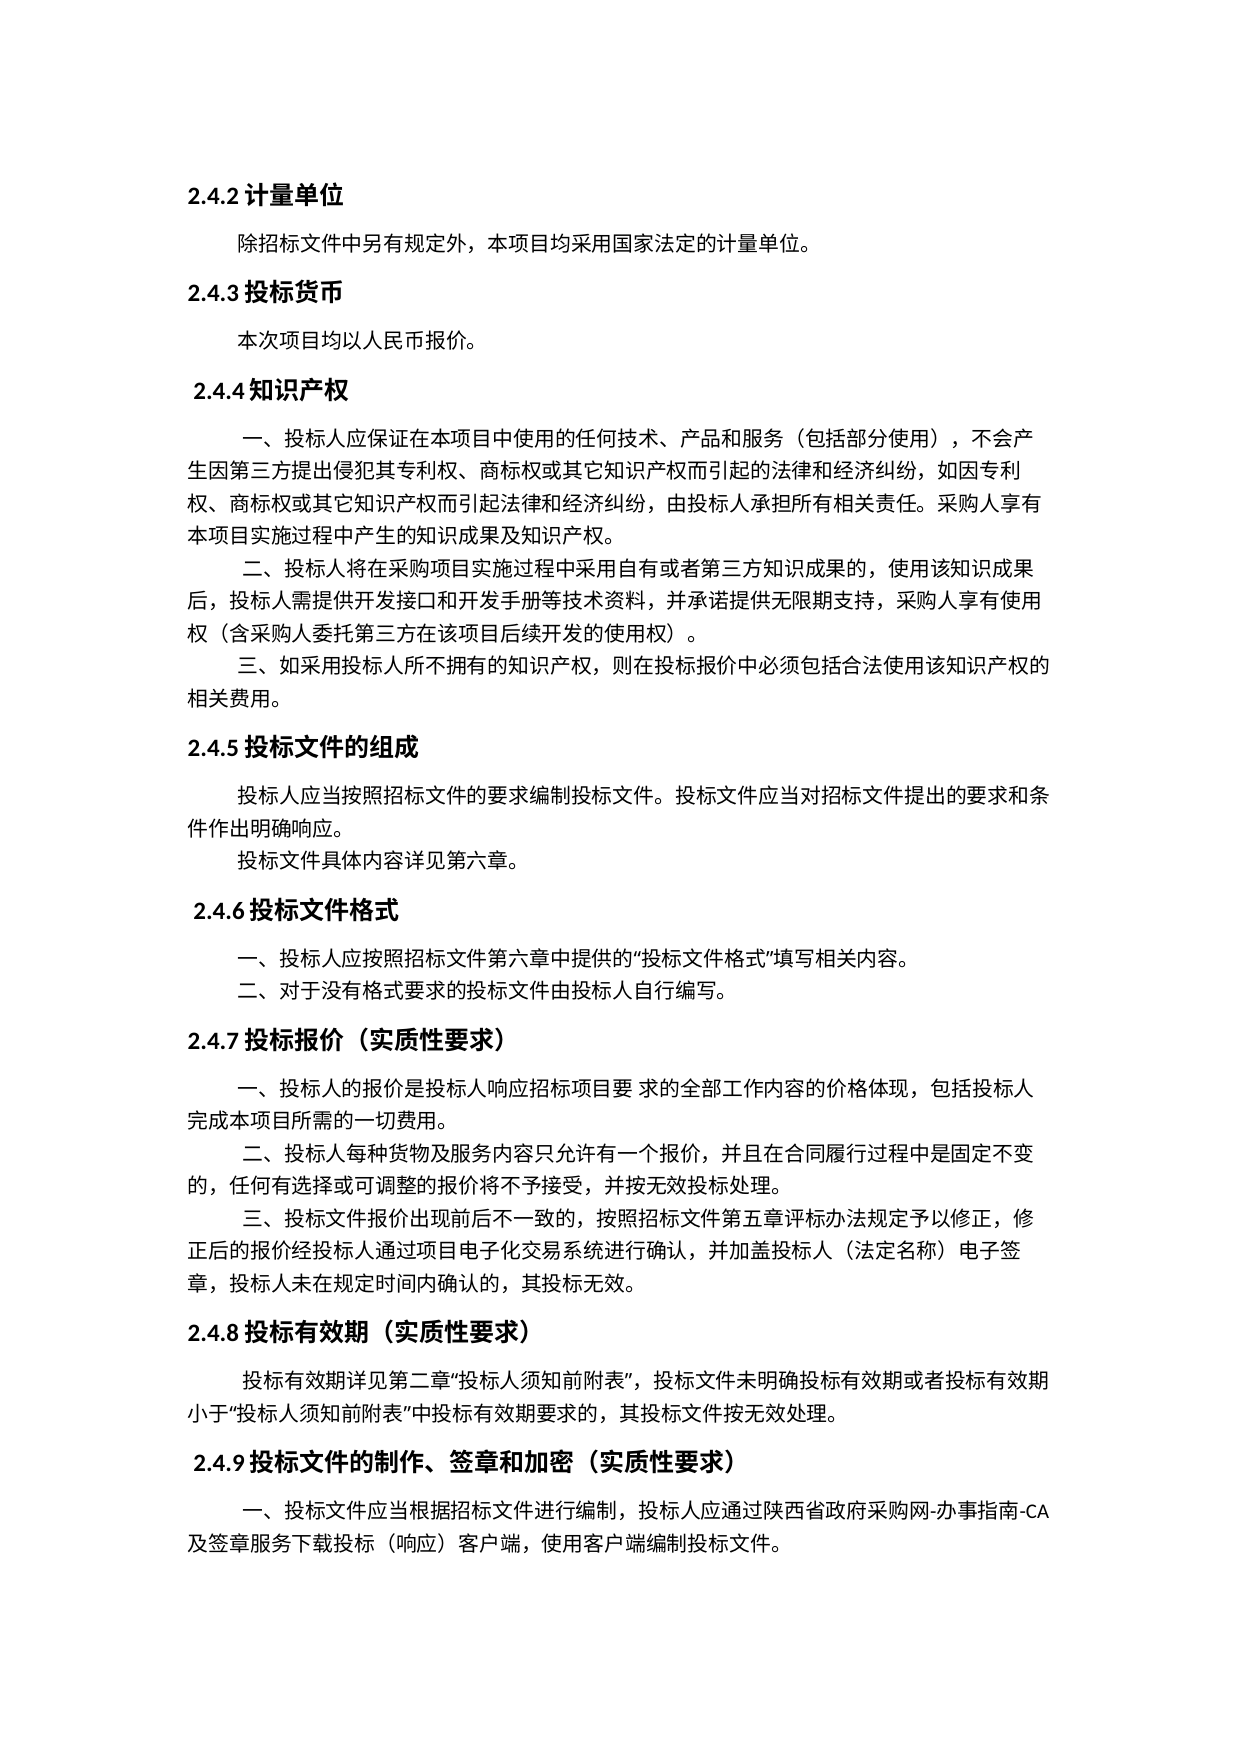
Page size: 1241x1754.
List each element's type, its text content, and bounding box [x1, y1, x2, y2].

text 二、对于没有格式要求的投标文件由投标人自行编写。 [187, 974, 1053, 1007]
text 投标人应当按照招标文件的要求编制投标文件。投标文件应当对招标文件提出的要求和条件作出明确响应。 [187, 779, 1053, 844]
text 三、如采用投标人所不拥有的知识产权，则在投标报价中必须包括合法使用该知识产权的相关费用。 [187, 649, 1053, 714]
text 2.4.2计量单位 [187, 162, 1053, 227]
text 2.4.4知识产权 [187, 357, 1053, 422]
text 一、投标文件应当根据招标文件进行编制，投标人应通过陕西省政府采购网-办事指南-CA及签章服务下载投标（响应）客户端，使用客户端编制投标文件。 [187, 1494, 1053, 1559]
text 2.4.9投标文件的制作、签章和加密（实质性要求） [187, 1429, 1053, 1494]
text 二、投标人每种货物及服务内容只允许有一个报价，并且在合同履行过程中是固定不变的，任何有选择或可调整的报价将不予接受，并按无效投标处理。 [187, 1137, 1053, 1202]
text 三、投标文件报价出现前后不一致的，按照招标文件第五章评标办法规定予以修正，修正后的报价经投标人通过项目电子化交易系统进行确认，并加盖投标人（法定名称）电子签章，投标人未在规定时间内确认的，其投标无效。 [187, 1202, 1053, 1299]
text 2.4.6投标文件格式 [187, 877, 1053, 942]
text 投标文件具体内容详见第六章。 [187, 844, 1053, 877]
text 2.4.7投标报价（实质性要求） [187, 1007, 1053, 1072]
text 一、投标人的报价是投标人响应招标项目要 求的全部工作内容的价格体现，包括投标人完成本项目所需的一切费用。 [187, 1072, 1053, 1137]
text 2.4.5投标文件的组成 [187, 714, 1053, 779]
text 本次项目均以人民币报价。 [187, 324, 1053, 357]
text 一、投标人应保证在本项目中使用的任何技术、产品和服务（包括部分使用），不会产生因第三方提出侵犯其专利权、商标权或其它知识产权而引起的法律和经济纠纷，如因专利权、商标权或其它知识产权而引起法律和经济纠纷，由投标人承担所有相关责任。采购人享有本项目实施过程中产生的知识成果及知识产权。 [187, 422, 1053, 552]
text 2.4.3投标货币 [187, 259, 1053, 324]
text 二、投标人将在采购项目实施过程中采用自有或者第三方知识成果的，使用该知识成果后，投标人需提供开发接口和开发手册等技术资料，并承诺提供无限期支持，采购人享有使用权（含采购人委托第三方在该项目后续开发的使用权）。 [187, 552, 1053, 649]
text 除招标文件中另有规定外，本项目均采用国家法定的计量单位。 [187, 227, 1053, 259]
text 投标有效期详见第二章“投标人须知前附表”，投标文件未明确投标有效期或者投标有效期小于“投标人须知前附表”中投标有效期要求的，其投标文件按无效处理。 [187, 1364, 1053, 1429]
text 一、投标人应按照招标文件第六章中提供的“投标文件格式”填写相关内容。 [187, 942, 1053, 974]
text 2.4.8投标有效期（实质性要求） [187, 1299, 1053, 1364]
